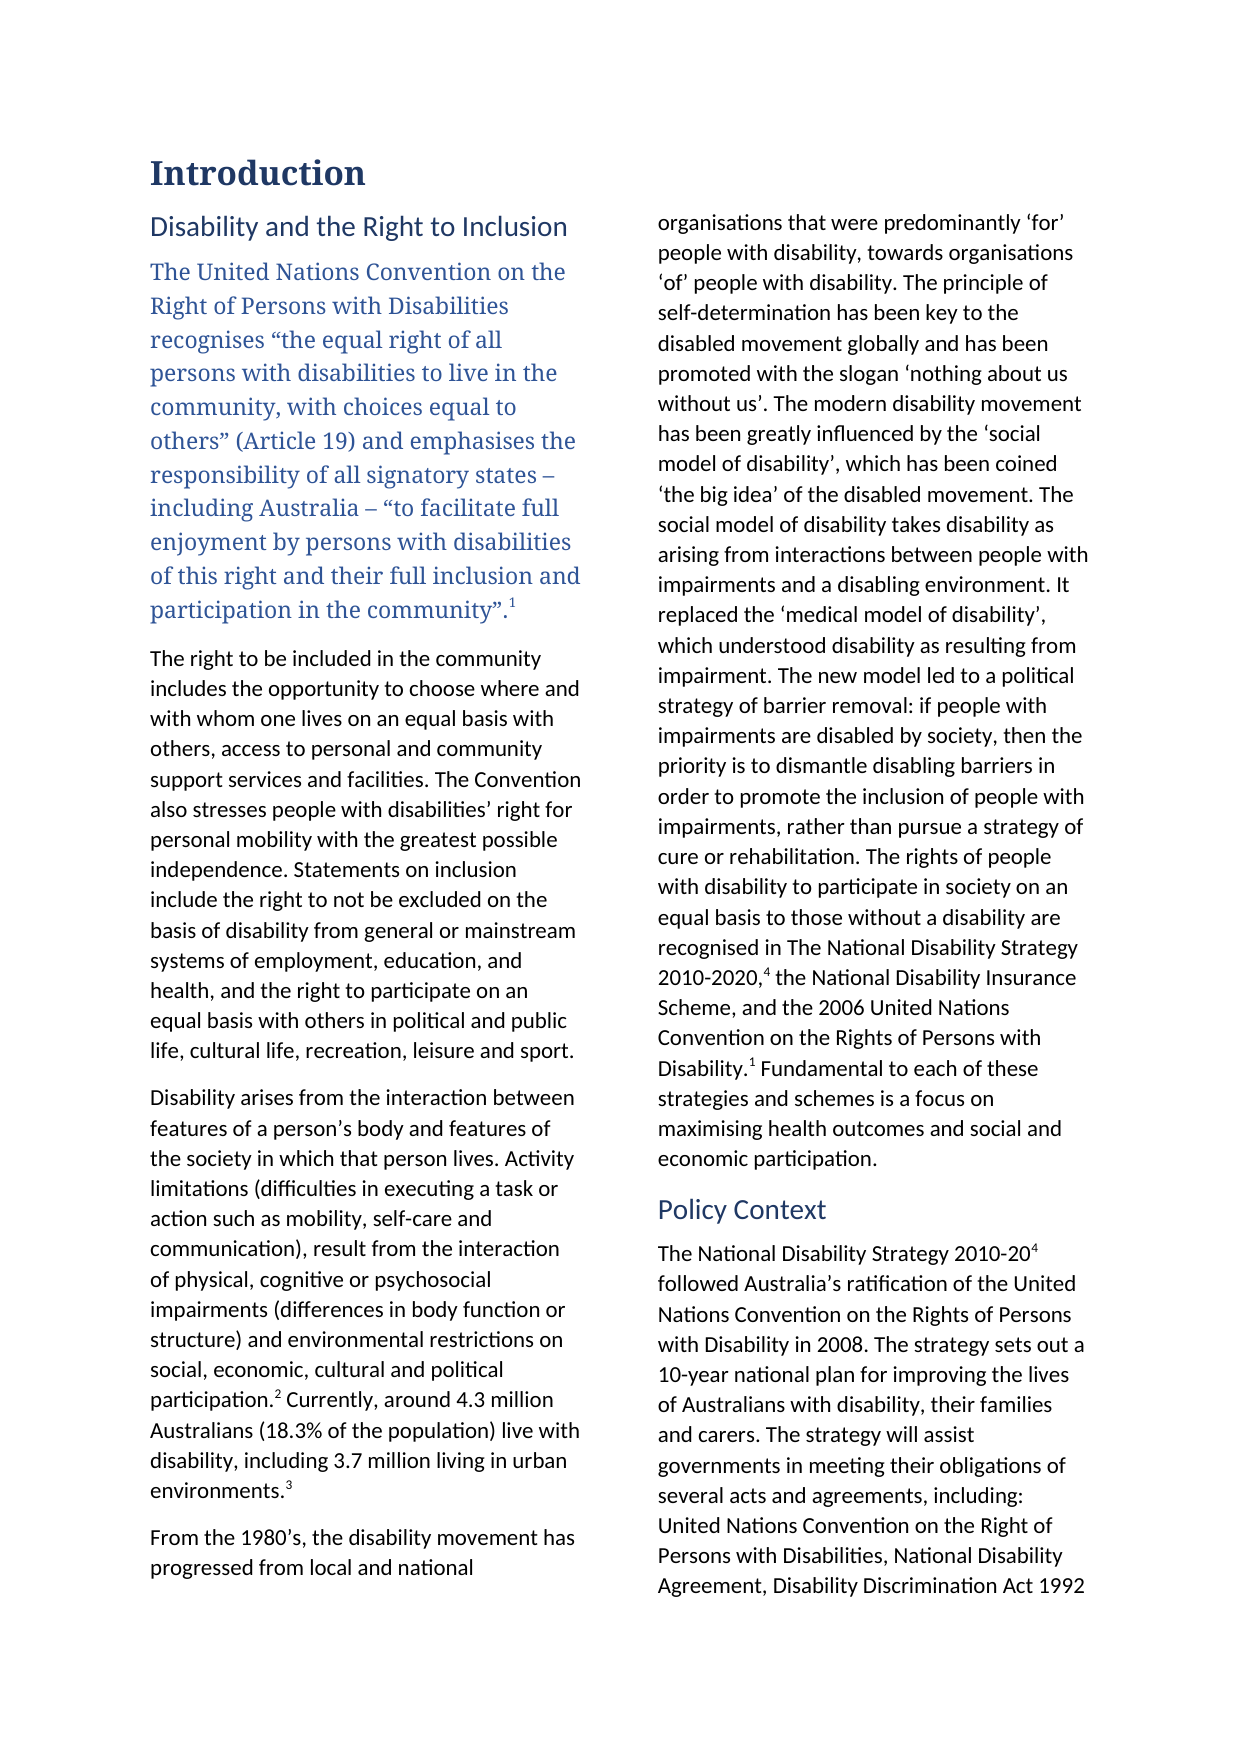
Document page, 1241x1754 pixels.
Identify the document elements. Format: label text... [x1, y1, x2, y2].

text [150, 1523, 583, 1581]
text The United Nations Convention on the Right of Persons with Disabilities recognises “the equal right of all persons with disabilities to live in the community, with choices equal to others” (Article 19) and emphasises the responsibility of all signatory states – including Australia – “to facilitate full enjoyment by persons with disabilities of this right and their full inclusion and participation in the community”.1 [150, 256, 583, 625]
subtitle Introduction [150, 150, 1090, 195]
subtitle Disability and the Right to Inclusion [150, 208, 583, 243]
text The right to be included in the community includes the opportunity to choose where and with whom one lives on an equal basis with others, access to personal and community support services and facilities. The Convention also stresses people with disabilities’ right for personal mobility with the greatest possible independence. Statements on inclusion include the right to not be excluded on the basis of disability from general or mainstream systems of employment, education, and health, and the right to participate on an equal basis with others in political and public life, cultural life, recreation, leisure and sport. [150, 644, 583, 1065]
subtitle Policy Context [658, 1191, 1090, 1227]
text From the 1980’s, the disability movement has progressed from local and national organisations that were predominantly ‘for’ people with disability, towards organisations ‘of’ people with disability. The principle of self-determination has been key to the disabled movement globally and has been promoted with the slogan ‘nothing about us without us’. The modern disability movement has been greatly influenced by the ‘social model of disability’, which has been coined ‘the big idea’ of the disabled movement. The social model of disability takes disability as arising from interactions between people with impairments and a disabling environment. It replaced the ‘medical model of disability’, which understood disability as resulting from impairment. The new model led to a political strategy of barrier removal: if people with impairments are disabled by society, then the priority is to dismantle disabling barriers in order to promote the inclusion of people with impairments, rather than pursue a strategy of cure or rehabilitation. The rights of people with disability to participate in society on an equal basis to those without a disability are recognised in The National Disability Strategy 2010-2020,4 the National Disability Insurance Scheme, and the 2006 United Nations Convention on the Rights of Persons with Disability.1 Fundamental to each of these strategies and schemes is a focus on maximising health outcomes and social and economic participation. [658, 208, 1090, 1172]
text Disability arises from the interaction between features of a person’s body and features of the society in which that person lives. Activity limitations (difficulties in executing a task or action such as mobility, self-care and communication), result from the interaction of physical, cognitive or psychosocial impairments (differences in body function or structure) and environmental restrictions on social, economic, cultural and political participation.2 Currently, around 4.3 million Australians (18.3% of the population) live with disability, including 3.7 million living in urban environments.3 [150, 1083, 583, 1504]
